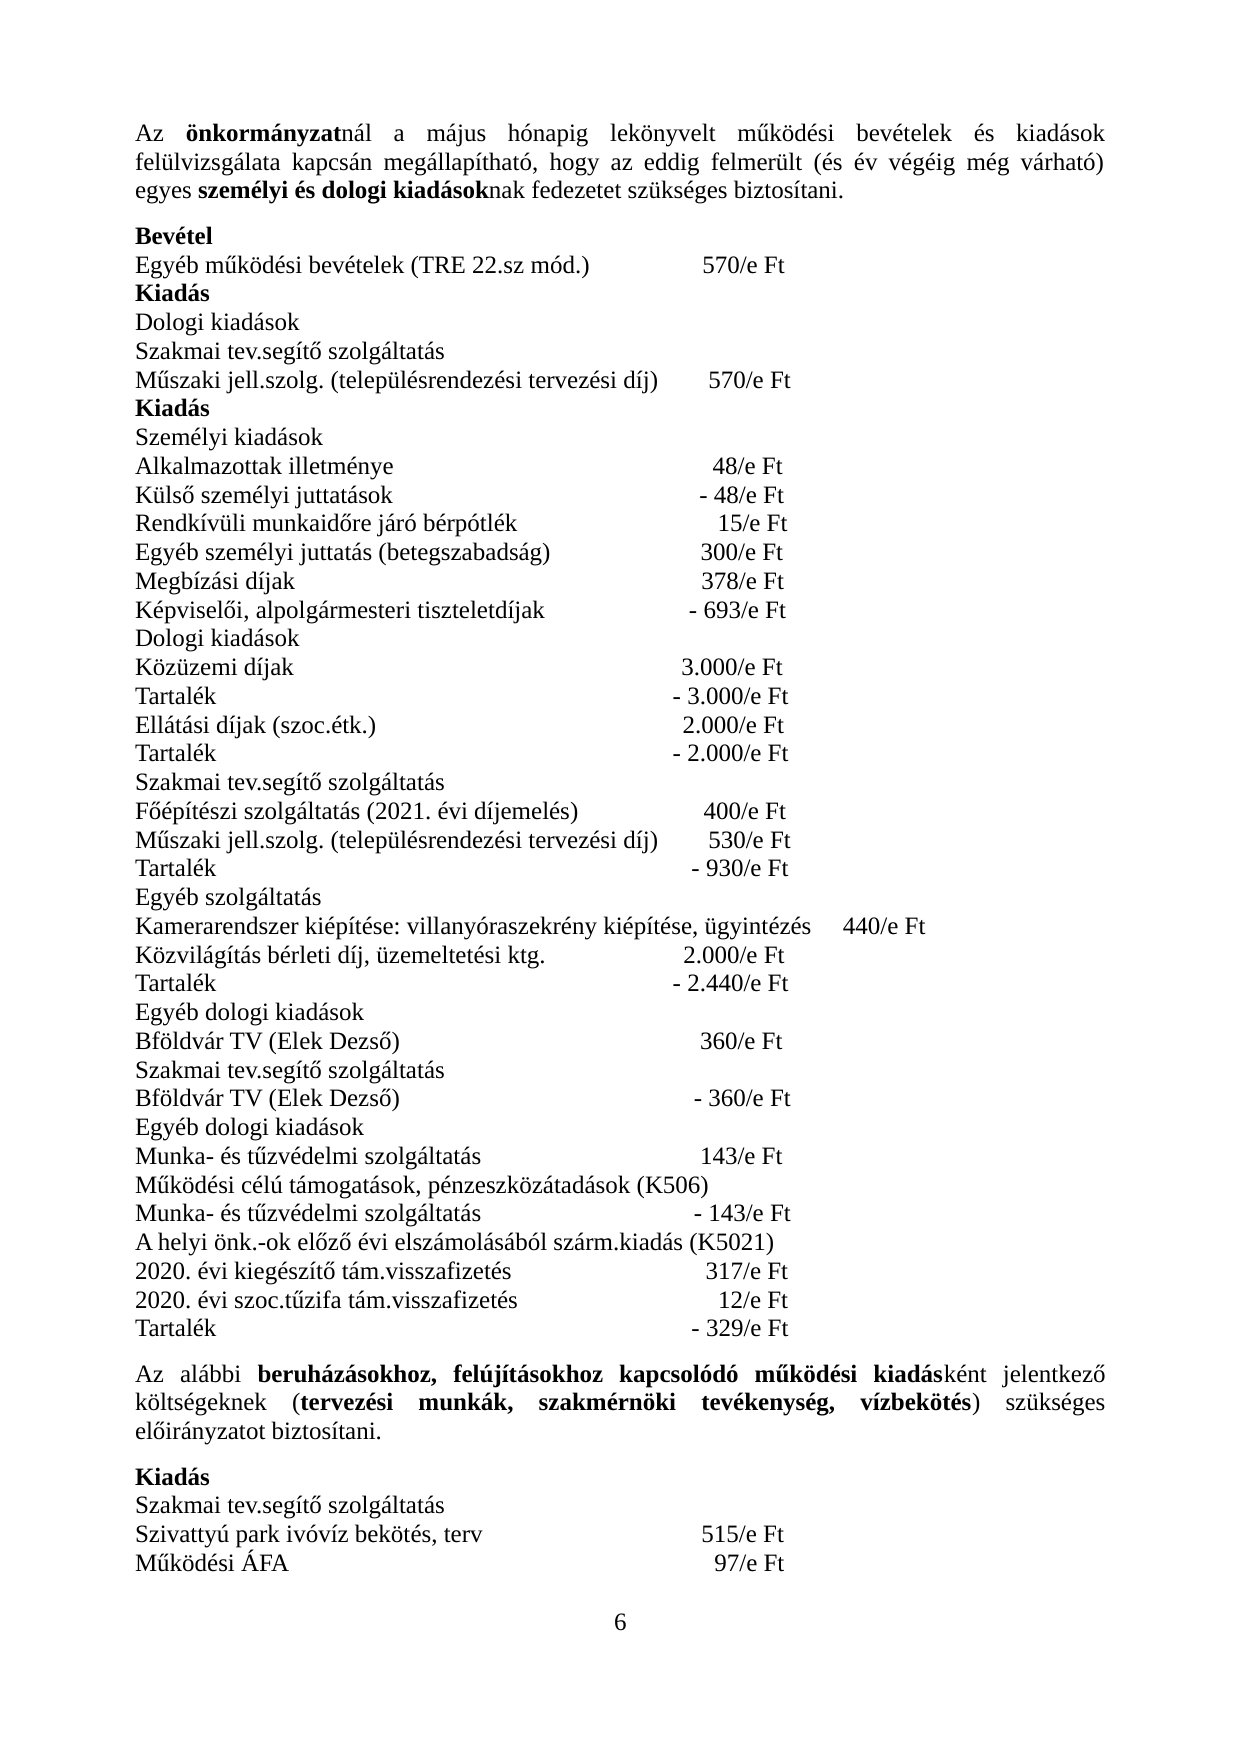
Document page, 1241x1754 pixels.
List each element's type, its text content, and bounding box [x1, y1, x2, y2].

text Bevétel [135, 221, 1122, 250]
text 2020. évi szoc.tűzifa tám.visszafizetés 12/e Ft [135, 1285, 1122, 1313]
text Dologi kiadások [135, 623, 1122, 652]
text Alkalmazottak illetménye 48/e Ft [135, 451, 1122, 480]
text Egyéb dologi kiadások [135, 1112, 1122, 1141]
text Egyéb dologi kiadások [135, 997, 1122, 1026]
text Egyéb működési bevételek (TRE 22.sz mód.) 570/e Ft [135, 250, 1122, 278]
text Főépítészi szolgáltatás (2021. évi díjemelés) 400/e Ft [135, 796, 1122, 825]
text Műszaki jell.szolg. (településrendezési tervezési díj) 530/e Ft [135, 825, 1122, 853]
text Az alábbi beruházásokhoz, felújításokhoz kapcsolódó működési kiadásként jelentkező költségeknek (tervezési munkák, szakmérnöki tevékenység, vízbekötés) szükséges előirányzatot biztosítani. [135, 1359, 1106, 1445]
text Tartalék - 329/e Ft [135, 1313, 1122, 1342]
text Tartalék - 3.000/e Ft [135, 681, 1122, 710]
text Működési célú támogatások, pénzeszközátadások (K506) [135, 1170, 1122, 1198]
text Tartalék - 2.440/e Ft [135, 968, 1122, 997]
text Munka- és tűzvédelmi szolgáltatás - 143/e Ft [135, 1198, 1122, 1227]
text A helyi önk.-ok előző évi elszámolásából szárm.kiadás (K5021) [135, 1227, 1122, 1256]
text Szakmai tev.segítő szolgáltatás [135, 767, 1122, 796]
text Kiadás [135, 393, 1122, 422]
text Ellátási díjak (szoc.étk.) 2.000/e Ft [135, 710, 1122, 738]
text Munka- és tűzvédelmi szolgáltatás 143/e Ft [135, 1141, 1122, 1170]
text Tartalék - 930/e Ft [135, 853, 1122, 882]
text Egyéb személyi juttatás (betegszabadság) 300/e Ft [135, 537, 1122, 566]
text Működési ÁFA 97/e Ft [135, 1548, 1122, 1577]
text Kiadás [135, 278, 1122, 307]
text Az önkormányzatnál a május hónapig lekönyvelt működési bevételek és kiadások felülvizsgálata kapcsán megállapítható, hogy az eddig felmerült (és év végéig még várható) egyes személyi és dologi kiadásoknak fedezetet szükséges biztosítani. [135, 118, 1106, 204]
text Szivattyú park ivóvíz bekötés, terv 515/e Ft [135, 1519, 1122, 1548]
text Kamerarendszer kiépítése: villanyóraszekrény kiépítése, ügyintézés 440/e Ft [135, 911, 1122, 940]
text Megbízási díjak 378/e Ft [135, 566, 1122, 595]
text Dologi kiadások [135, 307, 1122, 336]
text Bföldvár TV (Elek Dezső) 360/e Ft [135, 1026, 1122, 1055]
text Személyi kiadások [135, 422, 1122, 451]
text Kiadás [135, 1462, 1122, 1490]
text Szakmai tev.segítő szolgáltatás [135, 1490, 1122, 1519]
text Külső személyi juttatások - 48/e Ft [135, 480, 1122, 508]
text Szakmai tev.segítő szolgáltatás [135, 336, 1122, 365]
text Képviselői, alpolgármesteri tiszteletdíjak - 693/e Ft [135, 595, 1122, 623]
text Tartalék - 2.000/e Ft [135, 738, 1122, 767]
text Rendkívüli munkaidőre járó bérpótlék 15/e Ft [135, 508, 1122, 537]
text Szakmai tev.segítő szolgáltatás [135, 1055, 1122, 1083]
text 2020. évi kiegészítő tám.visszafizetés 317/e Ft [135, 1256, 1122, 1285]
text Műszaki jell.szolg. (településrendezési tervezési díj) 570/e Ft [135, 365, 1122, 393]
text Bföldvár TV (Elek Dezső) - 360/e Ft [135, 1083, 1122, 1112]
text Egyéb szolgáltatás [135, 882, 1122, 911]
text Közüzemi díjak 3.000/e Ft [135, 652, 1122, 681]
text Közvilágítás bérleti díj, üzemeltetési ktg. 2.000/e Ft [135, 940, 1122, 968]
